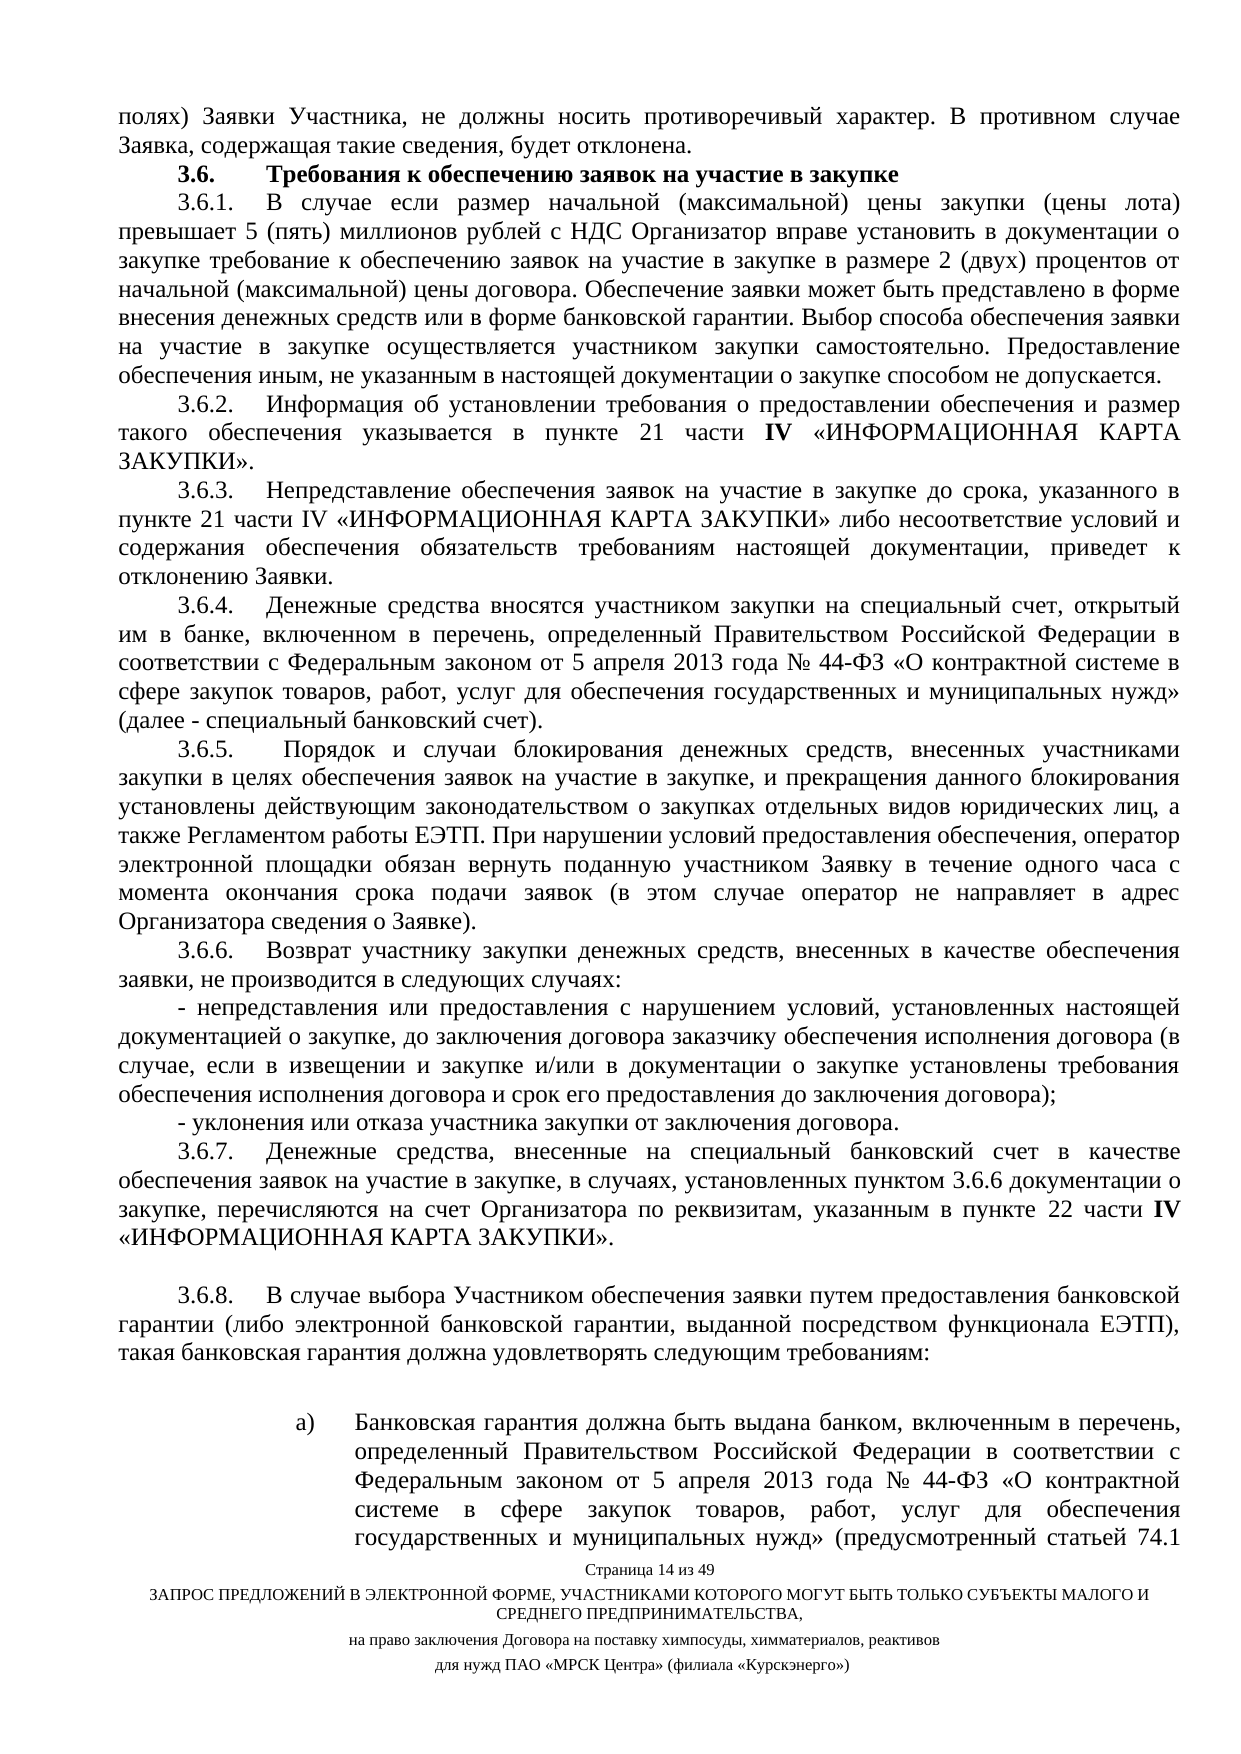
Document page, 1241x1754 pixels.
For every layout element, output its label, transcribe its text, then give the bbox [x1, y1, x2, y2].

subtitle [118, 101, 1181, 159]
subtitle Непредставление обеспечения заявок на участие в закупке до срока, указанного в пункте 21 части IV «ИНФОРМАЦИОННАЯ КАРТА ЗАКУПКИ» либо несоответствие условий и содержания обеспечения обязательств требованиям настоящей документации, приведет к отклонению Заявки. [118, 475, 1181, 590]
subtitle Денежные средства вносятся участником закупки на специальный счет, открытый им в банке, включенном в перечень, определенный Правительством Российской Федерации в соответствии с Федеральным законом от 5 апреля 2013 года № 44-ФЗ «О контрактной системе в сфере закупок товаров, работ, услуг для обеспечения государственных и муниципальных нужд» (далее - специальный банковский счет). [118, 590, 1181, 734]
subtitle В случае если размер начальной (максимальной) цены закупки (цены лота) превышает 5 (пять) миллионов рублей с НДС Организатор вправе установить в документации о закупке требование к обеспечению заявок на участие в закупке в размере 2 (двух) процентов от начальной (максимальной) цены договора. Обеспечение заявки может быть представлено в форме внесения денежных средств или в форме банковской гарантии. Выбор способа обеспечения заявки на участие в закупке осуществляется участником закупки самостоятельно. Предоставление обеспечения иным, не указанным в настоящей документации о закупке способом не допускается. [118, 187, 1181, 389]
subtitle Порядок и случаи блокирования денежных средств, внесенных участниками закупки в целях обеспечения заявок на участие в закупке, и прекращения данного блокирования установлены действующим законодательством о закупках отдельных видов юридических лиц, а также Регламентом работы ЕЭТП. При нарушении условий предоставления обеспечения, оператор электронной площадки обязан вернуть поданную участником Заявку в течение одного часа с момента окончания срока подачи заявок (в этом случае оператор не направляет в адрес Организатора сведения о Заявке). [118, 734, 1181, 935]
subtitle Возврат участнику закупки денежных средств, внесенных в качестве обеспечения заявки, не производится в следующих случаях: [118, 935, 1181, 992]
subtitle В случае выбора Участником обеспечения заявки путем предоставления банковской гарантии (либо электронной банковской гарантии, выданной посредством функционала ЕЭТП), такая банковская гарантия должна удовлетворять следующим требованиям: [118, 1280, 1181, 1366]
text - непредставления или предоставления с нарушением условий, установленных настоящей документацией о закупке, до заключения договора заказчику обеспечения исполнения договора (в случае, если в извещении и закупке и/или в документации о закупке установлены требования обеспечения исполнения договора и срок его предоставления до заключения договора); [118, 992, 1181, 1107]
text - уклонения или отказа участника закупки от заключения договора. [118, 1107, 1181, 1136]
subtitle Требования к обеспечению заявок на участие в закупке [118, 159, 1181, 187]
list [295, 1407, 1181, 1551]
subtitle Денежные средства, внесенные на специальный банковский счет в качестве обеспечения заявок на участие в закупке, в случаях, установленных пунктом 3.6.6 документации о закупке, перечисляются на счет Организатора по реквизитам, указанным в пункте 22 части IV «ИНФОРМАЦИОННАЯ КАРТА ЗАКУПКИ». [118, 1136, 1181, 1251]
subtitle Информация об установлении требования о предоставлении обеспечения и размер такого обеспечения указывается в пункте 21 части IV «ИНФОРМАЦИОННАЯ КАРТА ЗАКУПКИ». [118, 389, 1181, 475]
